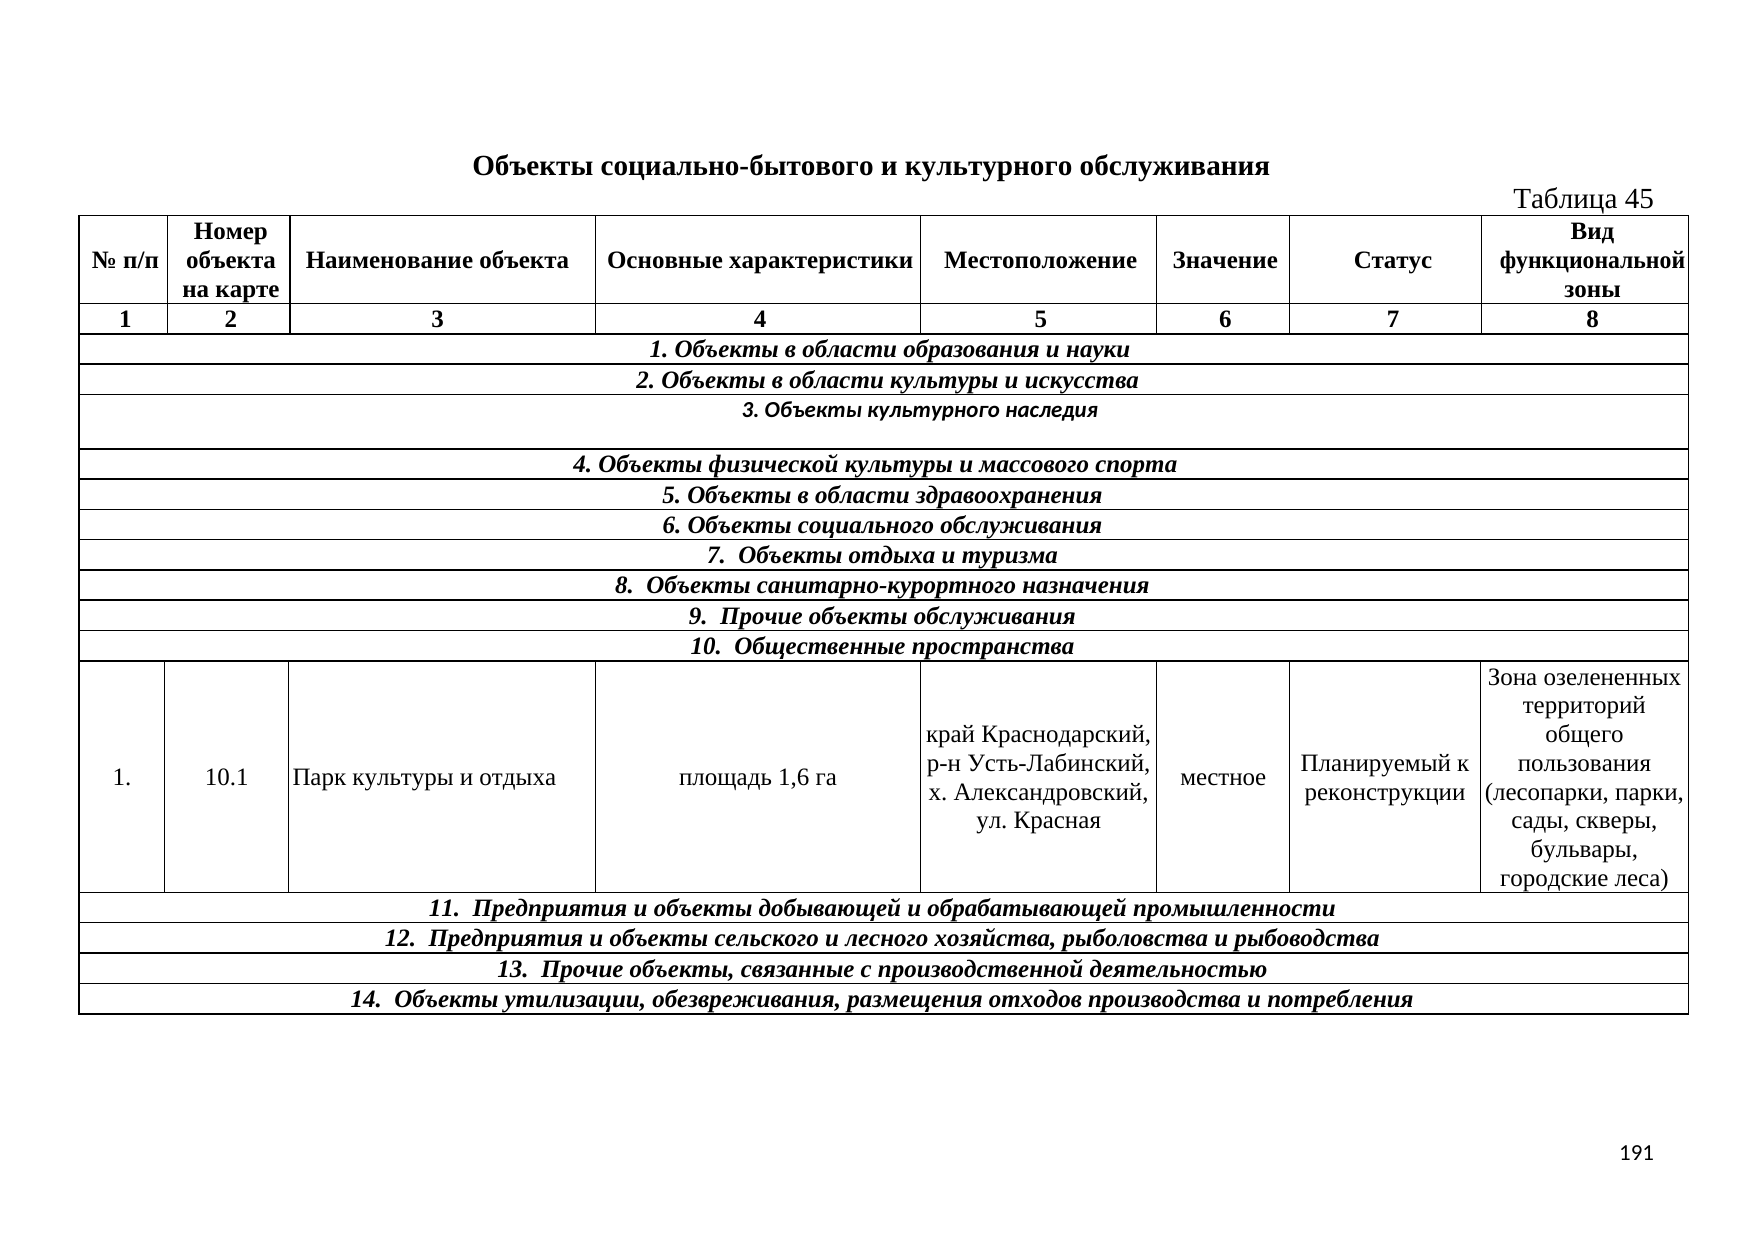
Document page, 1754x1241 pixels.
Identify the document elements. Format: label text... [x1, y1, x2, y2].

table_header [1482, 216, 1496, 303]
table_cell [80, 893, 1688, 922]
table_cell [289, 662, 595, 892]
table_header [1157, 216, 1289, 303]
text Таблица 45 [89, 181, 1654, 215]
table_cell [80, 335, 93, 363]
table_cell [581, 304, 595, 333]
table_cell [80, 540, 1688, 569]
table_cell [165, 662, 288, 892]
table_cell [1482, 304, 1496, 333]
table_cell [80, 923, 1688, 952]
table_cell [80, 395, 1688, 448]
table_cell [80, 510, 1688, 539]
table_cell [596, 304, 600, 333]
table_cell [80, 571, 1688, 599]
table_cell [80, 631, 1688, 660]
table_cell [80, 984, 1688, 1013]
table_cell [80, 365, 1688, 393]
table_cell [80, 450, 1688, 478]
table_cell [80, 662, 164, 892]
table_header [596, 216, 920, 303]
text Объекты социально-бытового и культурного обслуживания [89, 148, 1654, 181]
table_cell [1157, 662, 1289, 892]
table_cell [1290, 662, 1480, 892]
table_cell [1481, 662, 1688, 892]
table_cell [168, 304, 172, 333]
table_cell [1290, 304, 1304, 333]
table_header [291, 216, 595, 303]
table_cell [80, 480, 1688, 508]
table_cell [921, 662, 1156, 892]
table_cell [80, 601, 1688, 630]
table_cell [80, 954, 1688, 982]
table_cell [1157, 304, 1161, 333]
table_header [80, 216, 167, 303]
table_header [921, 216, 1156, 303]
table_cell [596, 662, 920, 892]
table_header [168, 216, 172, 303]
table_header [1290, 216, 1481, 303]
